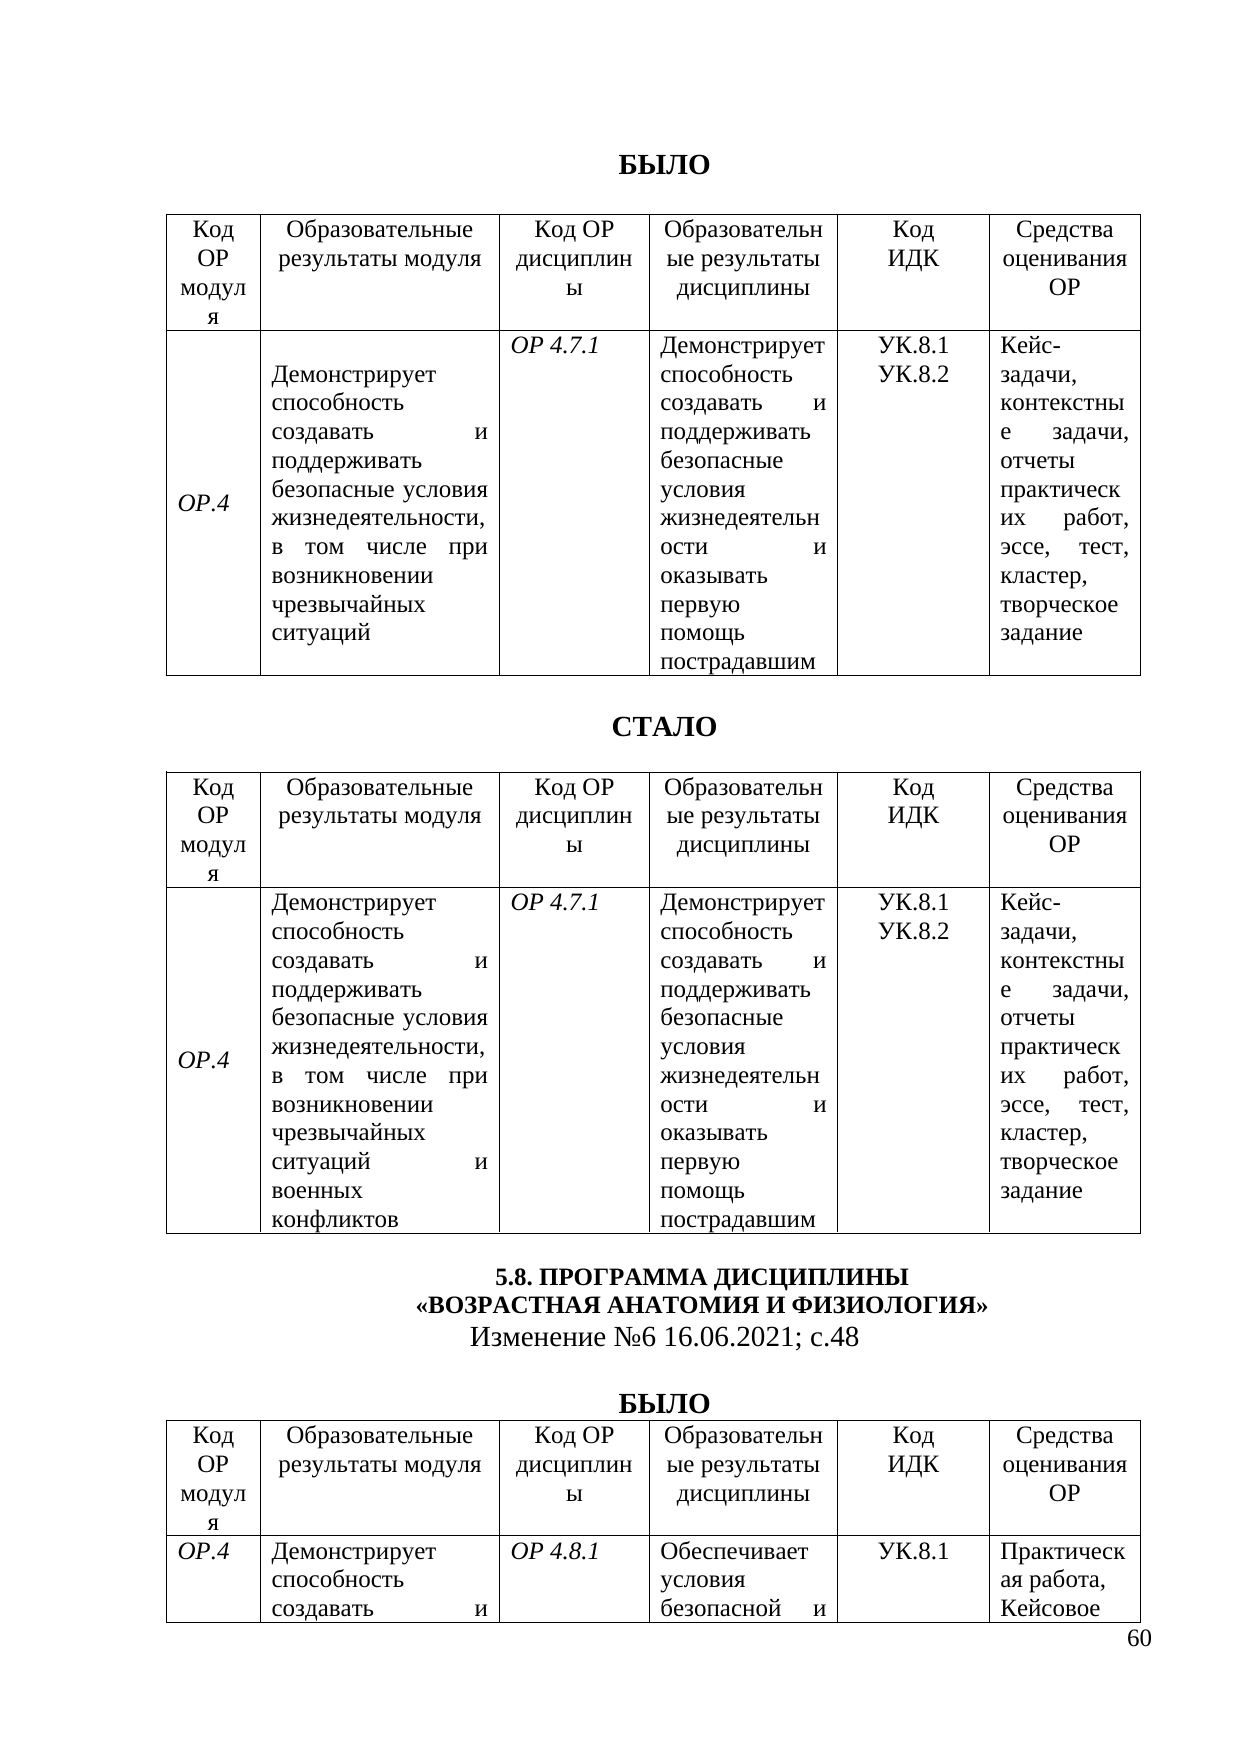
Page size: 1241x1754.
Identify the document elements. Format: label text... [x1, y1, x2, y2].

text БЫЛО [177, 1386, 1152, 1420]
table_header Средства оценивания ОР [990, 1421, 1140, 1535]
table_cell Кейс-задачи, контекстные задачи, отчеты практических работ, эссе, тест, кластер, творческое задание [990, 331, 1140, 675]
table_header Код ИДК [838, 773, 989, 887]
table_cell УК.8.1 УК.8.2 [838, 888, 989, 1232]
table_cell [261, 1536, 499, 1622]
table_header Средства оценивания ОР [990, 215, 1140, 329]
table_header Код ИДК [838, 215, 989, 329]
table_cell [990, 1536, 1140, 1622]
table_cell УК.8.1 [838, 1536, 989, 1622]
table_header Образовательные результаты модуля [261, 215, 499, 329]
table_header Код ОР модуля [167, 1421, 260, 1535]
text БЫЛО [177, 147, 1152, 180]
subtitle «ВОЗРАСТНАЯ АНАТОМИЯ И ФИЗИОЛОГИЯ» [177, 1290, 1152, 1319]
table_header Образовательные результаты модуля [261, 1421, 499, 1535]
table_cell ОР.4 [167, 331, 260, 675]
table_header Код ОР модуля [167, 773, 260, 887]
table_cell ОР 4.7.1 [500, 888, 649, 1232]
table_cell Демонстрирует способность создавать и поддерживать безопасные условия жизнедеятельности, в том числе при возникновении чрезвычайных ситуаций [261, 331, 499, 675]
table_header Код ОР модуля [167, 215, 260, 329]
table_header Код ИДК [838, 1421, 989, 1535]
text СТАЛО [177, 709, 1152, 743]
table_cell Демонстрирует способность создавать и поддерживать безопасные условия жизнедеятельности и оказывать первую помощь пострадавшим [650, 888, 837, 1232]
table_cell ОР 4.8.1 [500, 1536, 649, 1622]
table_cell Демонстрирует способность создавать и поддерживать безопасные условия жизнедеятельности и оказывать первую помощь пострадавшим [650, 331, 837, 675]
table_header Образовательные результаты дисциплины [650, 1421, 837, 1535]
table_cell ОР 4.7.1 [500, 331, 649, 675]
table_header Образовательные результаты модуля [261, 773, 499, 887]
table_header Образовательные результаты дисциплины [650, 215, 837, 329]
table_cell ОР.4 [167, 888, 260, 1232]
table_header Средства оценивания ОР [990, 773, 1140, 887]
table_header Образовательные результаты дисциплины [650, 773, 837, 887]
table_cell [650, 1536, 837, 1622]
table_header Код ОР дисциплины [500, 773, 649, 887]
table_cell Кейс-задачи, контекстные задачи, отчеты практических работ, эссе, тест, кластер, творческое задание [990, 888, 1140, 1232]
table_cell УК.8.1 УК.8.2 [838, 331, 989, 675]
table_header Код ОР дисциплины [500, 1421, 649, 1535]
text Изменение №6 16.06.2021; с.48 [177, 1319, 1152, 1353]
table_cell ОР.4 [167, 1536, 260, 1622]
subtitle 5.8. ПРОГРАММА ДИСЦИПЛИНЫ [177, 1262, 1152, 1290]
table_header Код ОР дисциплины [500, 215, 649, 329]
